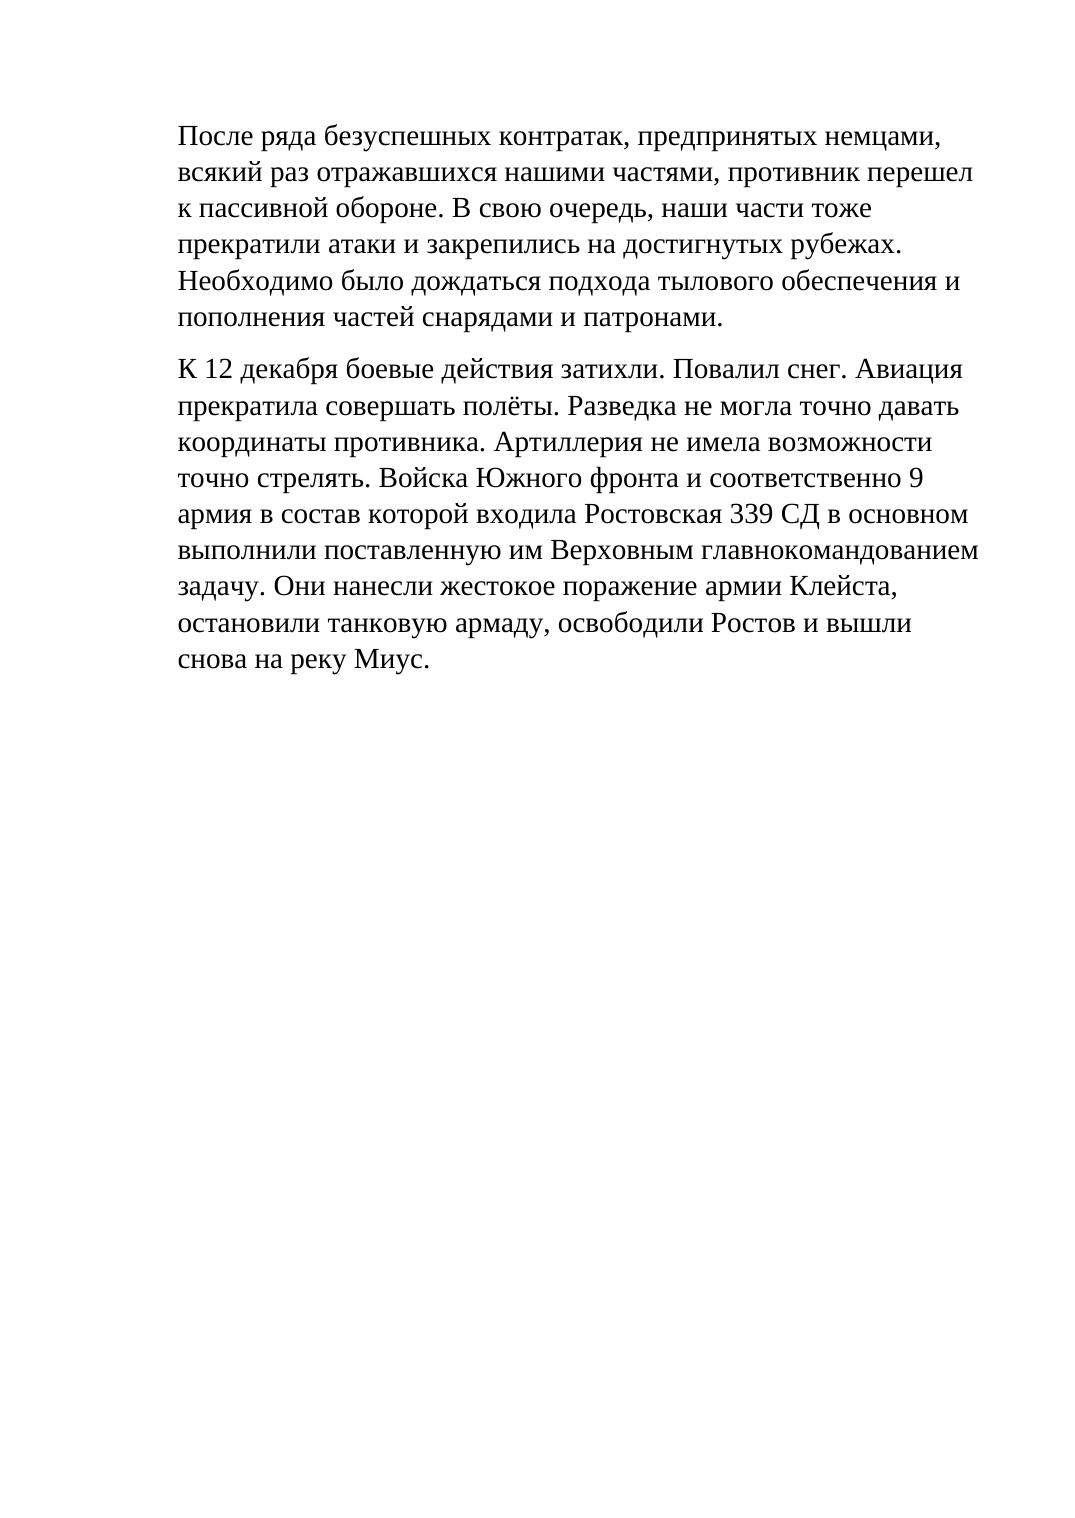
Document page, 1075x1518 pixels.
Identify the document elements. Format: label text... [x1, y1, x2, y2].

text После ряда безуспешных контратак, предпринятых немцами, всякий раз отражавшихся нашими частями, противник перешел к пассивной обороне. В свою очередь, наши части тоже прекратили атаки и закрепились на достигнутых рубежах. Необходимо было дождаться подхода тылового обеспечения и пополнения частей снарядами и патронами. [177, 118, 986, 332]
text К 12 декабря боевые действия затихли. Повалил снег. Авиация прекратила совершать полёты. Разведка не могла точно давать координаты противника. Артиллерия не имела возможности точно стрелять. Войска Южного фронта и соответственно 9 армия в состав которой входила Ростовская 339 СД в основном выполнили поставленную им Верховным главнокомандованием задачу. Они нанесли жестокое поражение армии Клейста, остановили танковую армаду, освободили Ростов и вышли снова на реку Миус. [177, 352, 986, 674]
